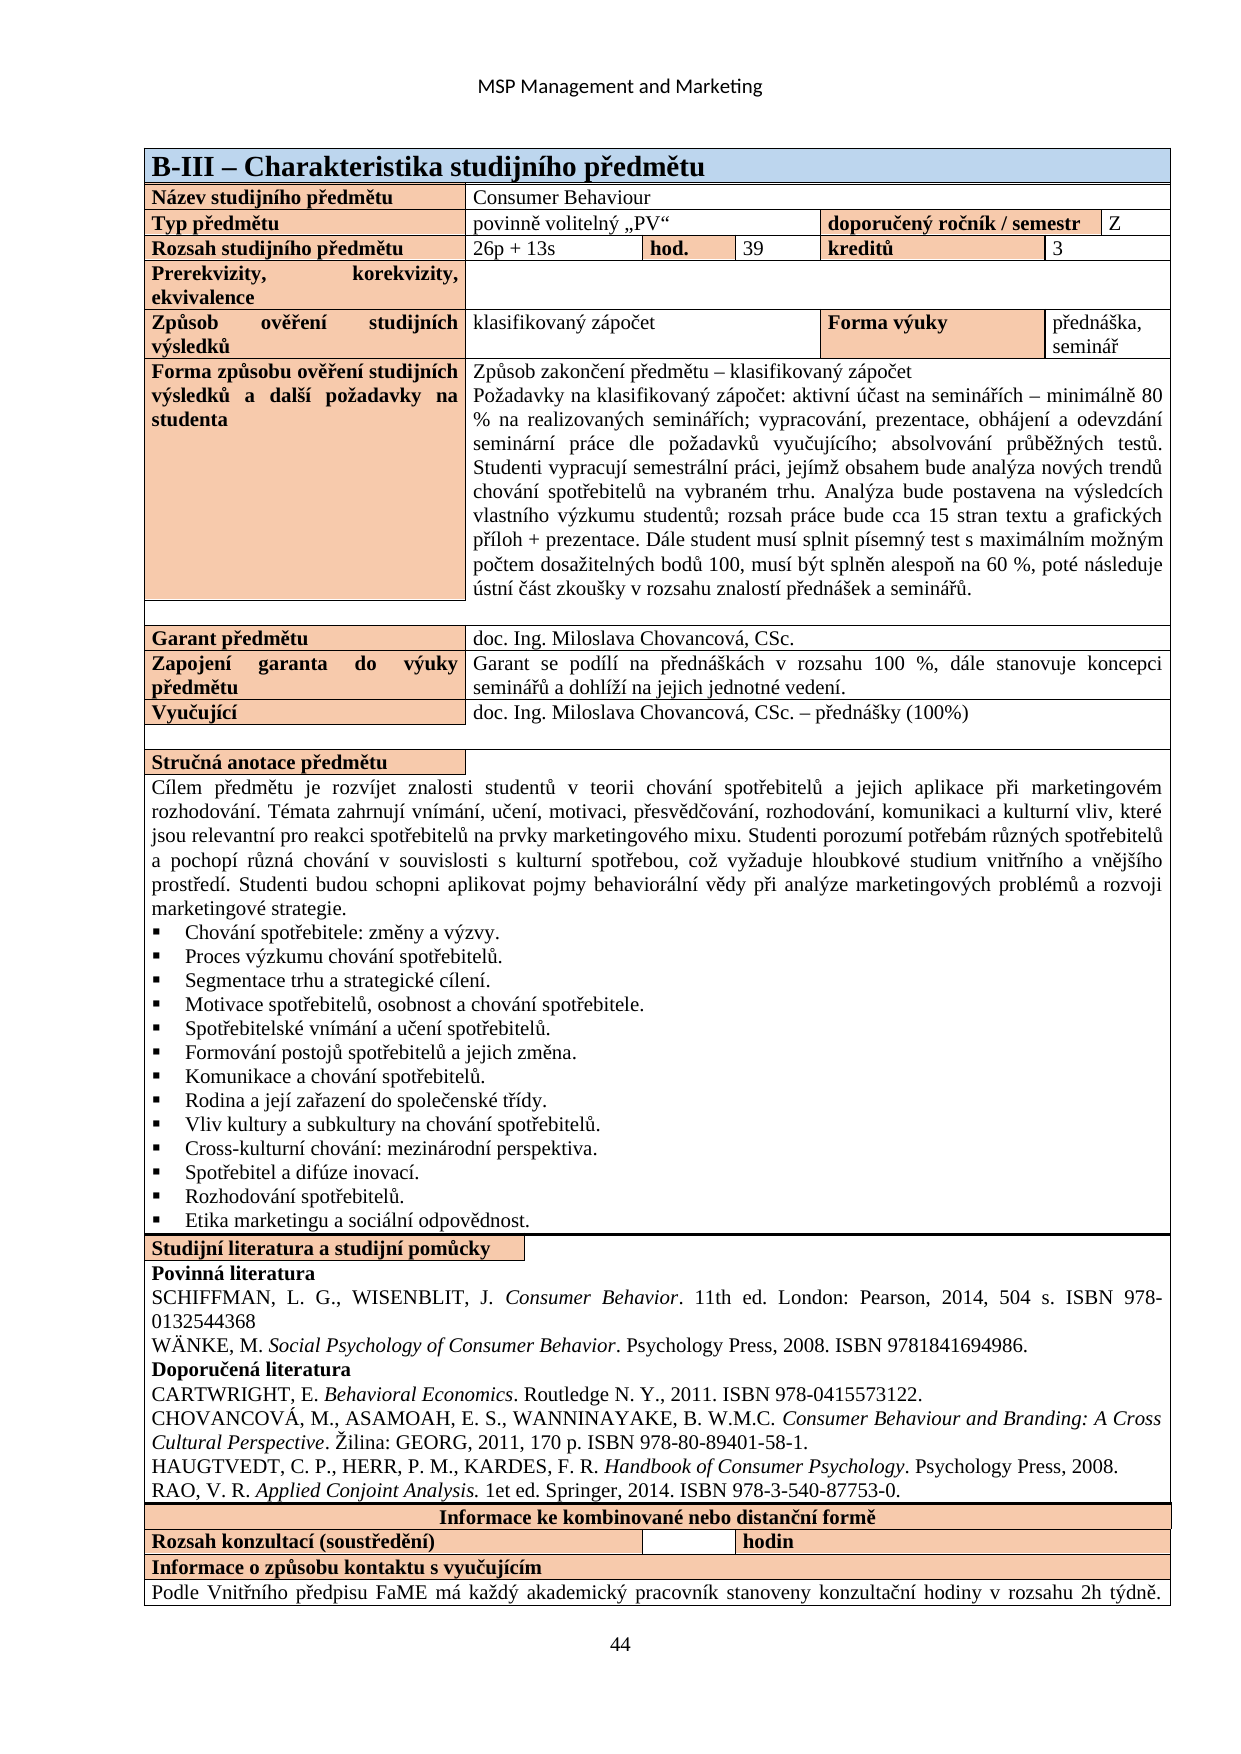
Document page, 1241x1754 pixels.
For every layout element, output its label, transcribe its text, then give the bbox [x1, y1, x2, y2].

table_cell Rozsah studijního předmětu [145, 236, 465, 259]
table_cell Stručná anotace předmětu [145, 750, 465, 774]
table_cell přednáška, seminář [1046, 310, 1170, 358]
table_cell Název studijního předmětu [145, 185, 465, 209]
table_cell 39 [736, 236, 820, 259]
table_cell Garant se podílí na přednáškách v rozsahu 100 %, dále stanovuje koncepci seminářů a dohlíží na jejich jednotné vedení. [466, 651, 1170, 699]
table_cell Garant předmětu [145, 626, 465, 650]
table_cell [145, 600, 1170, 625]
table_cell Povinná literatura SCHIFFMAN, L. G., WISENBLIT, J. Consumer Behavior. 11th ed. London: Pearson, 2014, 504 s. ISBN 978-0132544368 WÄNKE, M. Social Psychology of Consumer Behavior. Psychology Press, 2008. ISBN 9781841694986. Doporučená literatura CARTWRIGHT, E. Behavioral Economics. Routledge N. Y., 2011. ISBN 978-0415573122. CHOVANCOVÁ, M., ASAMOAH, E. S., WANNINAYAKE, B. W.M.C. Consumer Behaviour and Branding: A Cross Cultural Perspective. Žilina: GEORG, 2011, 170 p. ISBN 978-80-89401-58-1. HAUGTVEDT, C. P., HERR, P. M., KARDES, F. R. Handbook of Consumer Psychology. Psychology Press, 2008. RAO, V. R. Applied Conjoint Analysis. 1et ed. Springer, 2014. ISBN 978-3-540-87753-0. [145, 1260, 1170, 1502]
table_cell Rozsah konzultací (soustředění) [145, 1530, 642, 1553]
table_cell Cílem předmětu je rozvíjet znalosti studentů v teorii chování spotřebitelů a jejich aplikace při marketingovém rozhodování. Témata zahrnují vnímání, učení, motivaci, přesvědčování, rozhodování, komunikaci a kulturní vliv, které jsou relevantní pro reakci spotřebitelů na prvky marketingového mixu. Studenti porozumí potřebám různých spotřebitelů a pochopí různá chování v souvislosti s kulturní spotřebou, což vyžaduje hloubkové studium vnitřního a vnějšího prostředí. Studenti budou schopni aplikovat pojmy behaviorální vědy při analýze marketingových problémů a rozvoji marketingové strategie. Chování spotřebitele: změny a výzvy. Proces výzkumu chování spotřebitelů. Segmentace trhu a strategické cílení. Motivace spotřebitelů, osobnost a chování spotřebitele. Spotřebitelské vnímání a učení spotřebitelů. Formování postojů spotřebitelů a jejich změna. Komunikace a chování spotřebitelů. Rodina a její zařazení do společenské třídy. Vliv kultury a subkultury na chování spotřebitelů. Cross-kulturní chování: mezinárodní perspektiva. Spotřebitel a difúze inovací. Rozhodování spotřebitelů. Etika marketingu a sociální odpovědnost. [145, 774, 1170, 1232]
table_cell [525, 1236, 1170, 1260]
table_cell doc. Ing. Miloslava Chovancová, CSc. [466, 626, 1170, 650]
table_cell Forma výuky [821, 310, 1044, 358]
table_cell hod. [643, 236, 735, 259]
table_cell hodin [736, 1530, 1170, 1553]
table_cell povinně volitelný „PV“ [466, 210, 820, 234]
table_cell Informace ke kombinované nebo distanční formě [145, 1505, 1171, 1529]
table_cell kreditů [821, 236, 1044, 259]
table_cell doc. Ing. Miloslava Chovancová, CSc. – přednášky (100%) [466, 700, 1170, 724]
table_cell Informace o způsobu kontaktu s vyučujícím [145, 1555, 1170, 1579]
table_header B-III – Charakteristika studijního předmětu [145, 149, 1170, 182]
table_cell Prerekvizity, korekvizity, ekvivalence [145, 261, 465, 309]
table_cell Typ předmětu [145, 210, 465, 234]
table_cell Z [1102, 210, 1170, 234]
table_cell Způsob ověření studijních výsledků [145, 310, 465, 358]
table_cell Studijní literatura a studijní pomůcky [145, 1236, 524, 1260]
table_cell Způsob zakončení předmětu – klasifikovaný zápočet Požadavky na klasifikovaný zápočet: aktivní účast na seminářích – minimálně 80 % na realizovaných seminářích; vypracování, prezentace, obhájení a odevzdání seminární práce dle požadavků vyučujícího; absolvování průběžných testů. Studenti vypracují semestrální práci, jejímž obsahem bude analýza nových trendů chování spotřebitelů na vybraném trhu. Analýza bude postavena na výsledcích vlastního výzkumu studentů; rozsah práce bude cca 15 stran textu a grafických příloh + prezentace. Dále student musí splnit písemný test s maximálním možným počtem dosažitelných bodů 100, musí být splněn alespoň na 60 %, poté následuje ústní část zkoušky v rozsahu znalostí přednášek a seminářů. [466, 359, 1170, 599]
table_cell 3 [1046, 236, 1170, 259]
table_cell doporučený ročník / semestr [821, 210, 1101, 234]
table_cell klasifikovaný zápočet [466, 310, 820, 358]
table_cell Zapojení garanta do výuky předmětu [145, 651, 465, 699]
table_cell [466, 750, 1170, 774]
table_cell [466, 261, 1170, 309]
table_cell [643, 1530, 735, 1553]
table_cell Forma způsobu ověření studijních výsledků a další požadavky na studenta [145, 359, 465, 599]
table_cell Consumer Behaviour [466, 185, 1170, 209]
table_cell [145, 724, 1170, 749]
table_cell Vyučující [145, 700, 465, 724]
table_cell 26p + 13s [466, 236, 642, 259]
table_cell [145, 1580, 1170, 1605]
